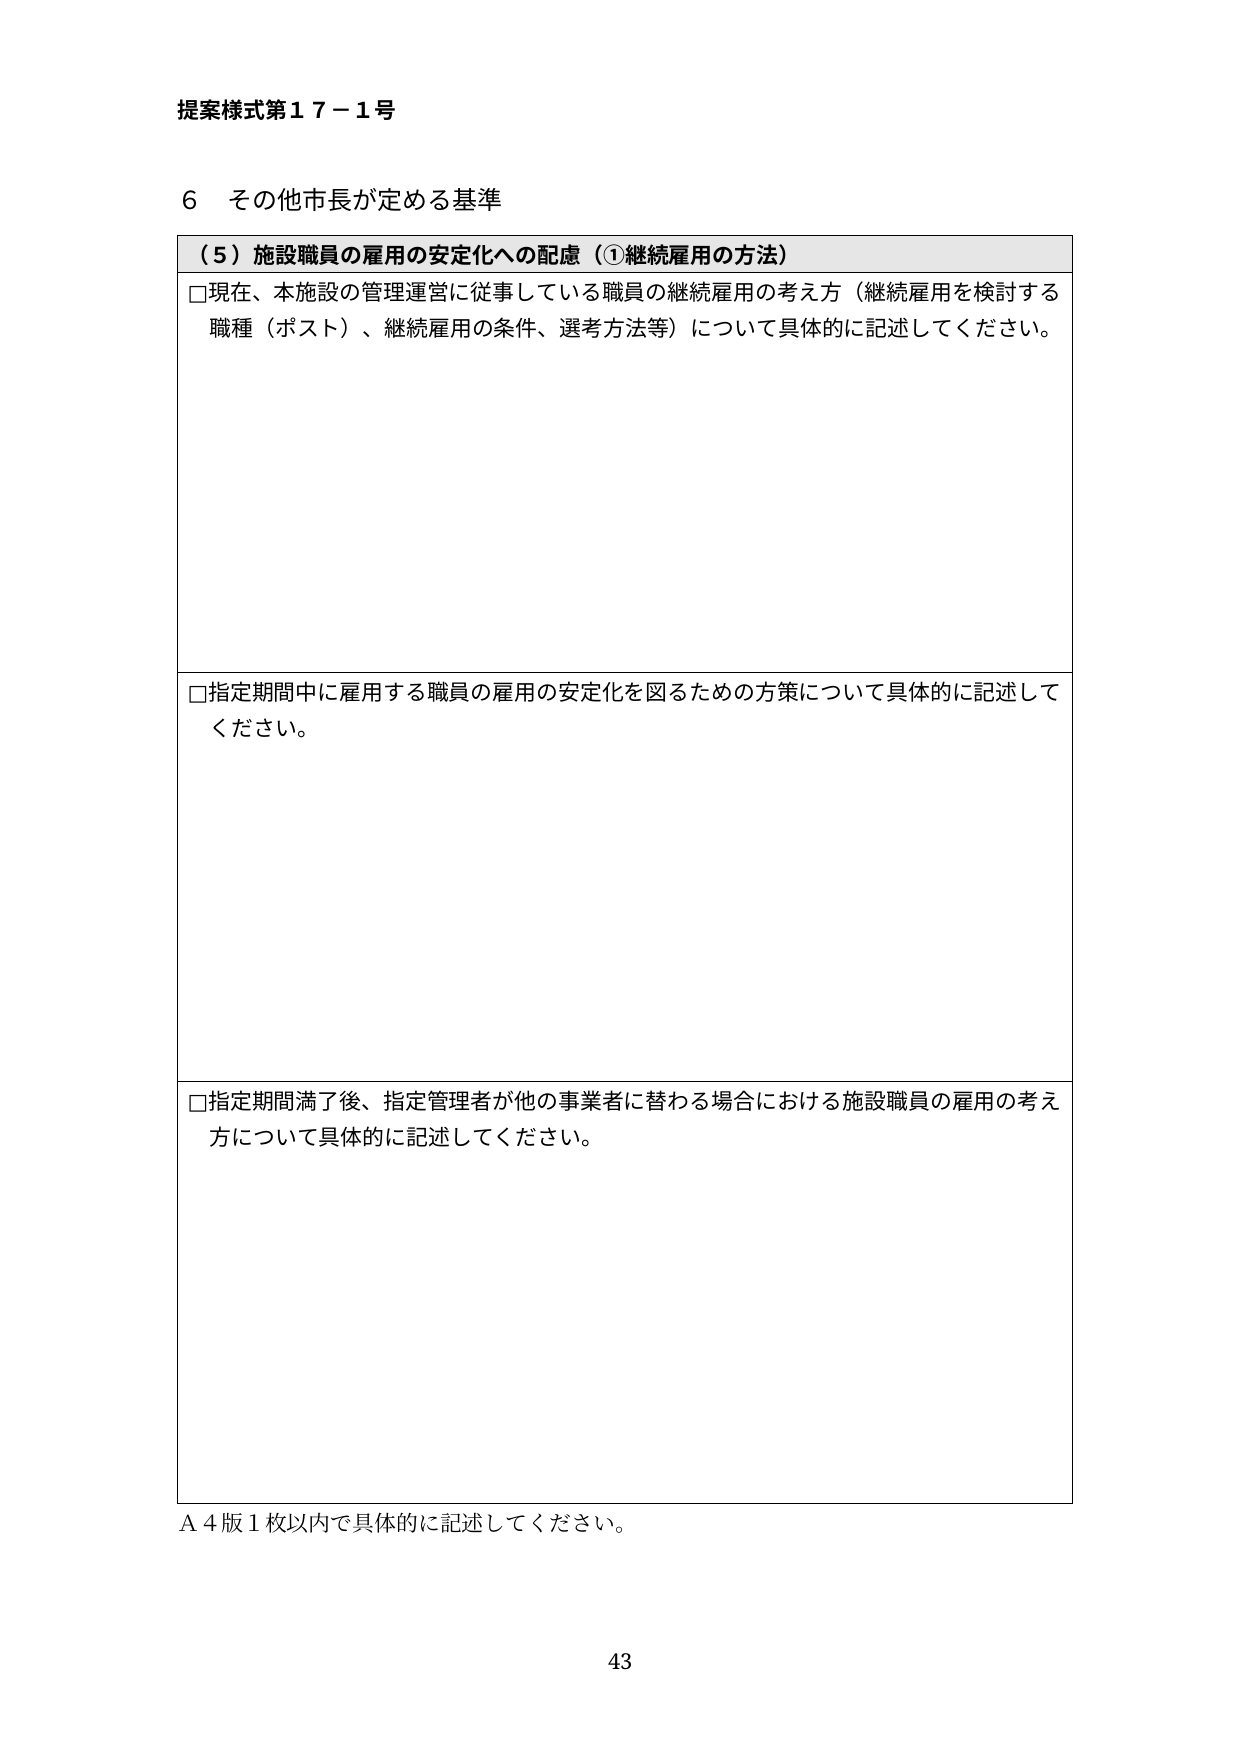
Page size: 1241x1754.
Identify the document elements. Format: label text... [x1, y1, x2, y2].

table_cell □現在、本施設の管理運営に従事している職員の継続雇用の考え方（継続雇用を検討する職種（ポスト）、継続雇用の条件、選考方法等）について具体的に記述してください。 [178, 273, 1072, 672]
text Ａ４版１枚以内で具体的に記述してください。提案様式第１７－１号 [177, 91, 1063, 127]
table_cell □指定期間中に雇用する職員の雇用の安定化を図るための方策について具体的に記述してください。 [178, 673, 1072, 1081]
table_header （５）施設職員の雇用の安定化への配慮（①継続雇用の方法） [178, 236, 1072, 272]
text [177, 1504, 1063, 1540]
table_cell □指定期間満了後、指定管理者が他の事業者に替わる場合における施設職員の雇用の考え方について具体的に記述してください。 [178, 1082, 1072, 1503]
text ６ その他市長が定める基準 [177, 163, 1063, 235]
